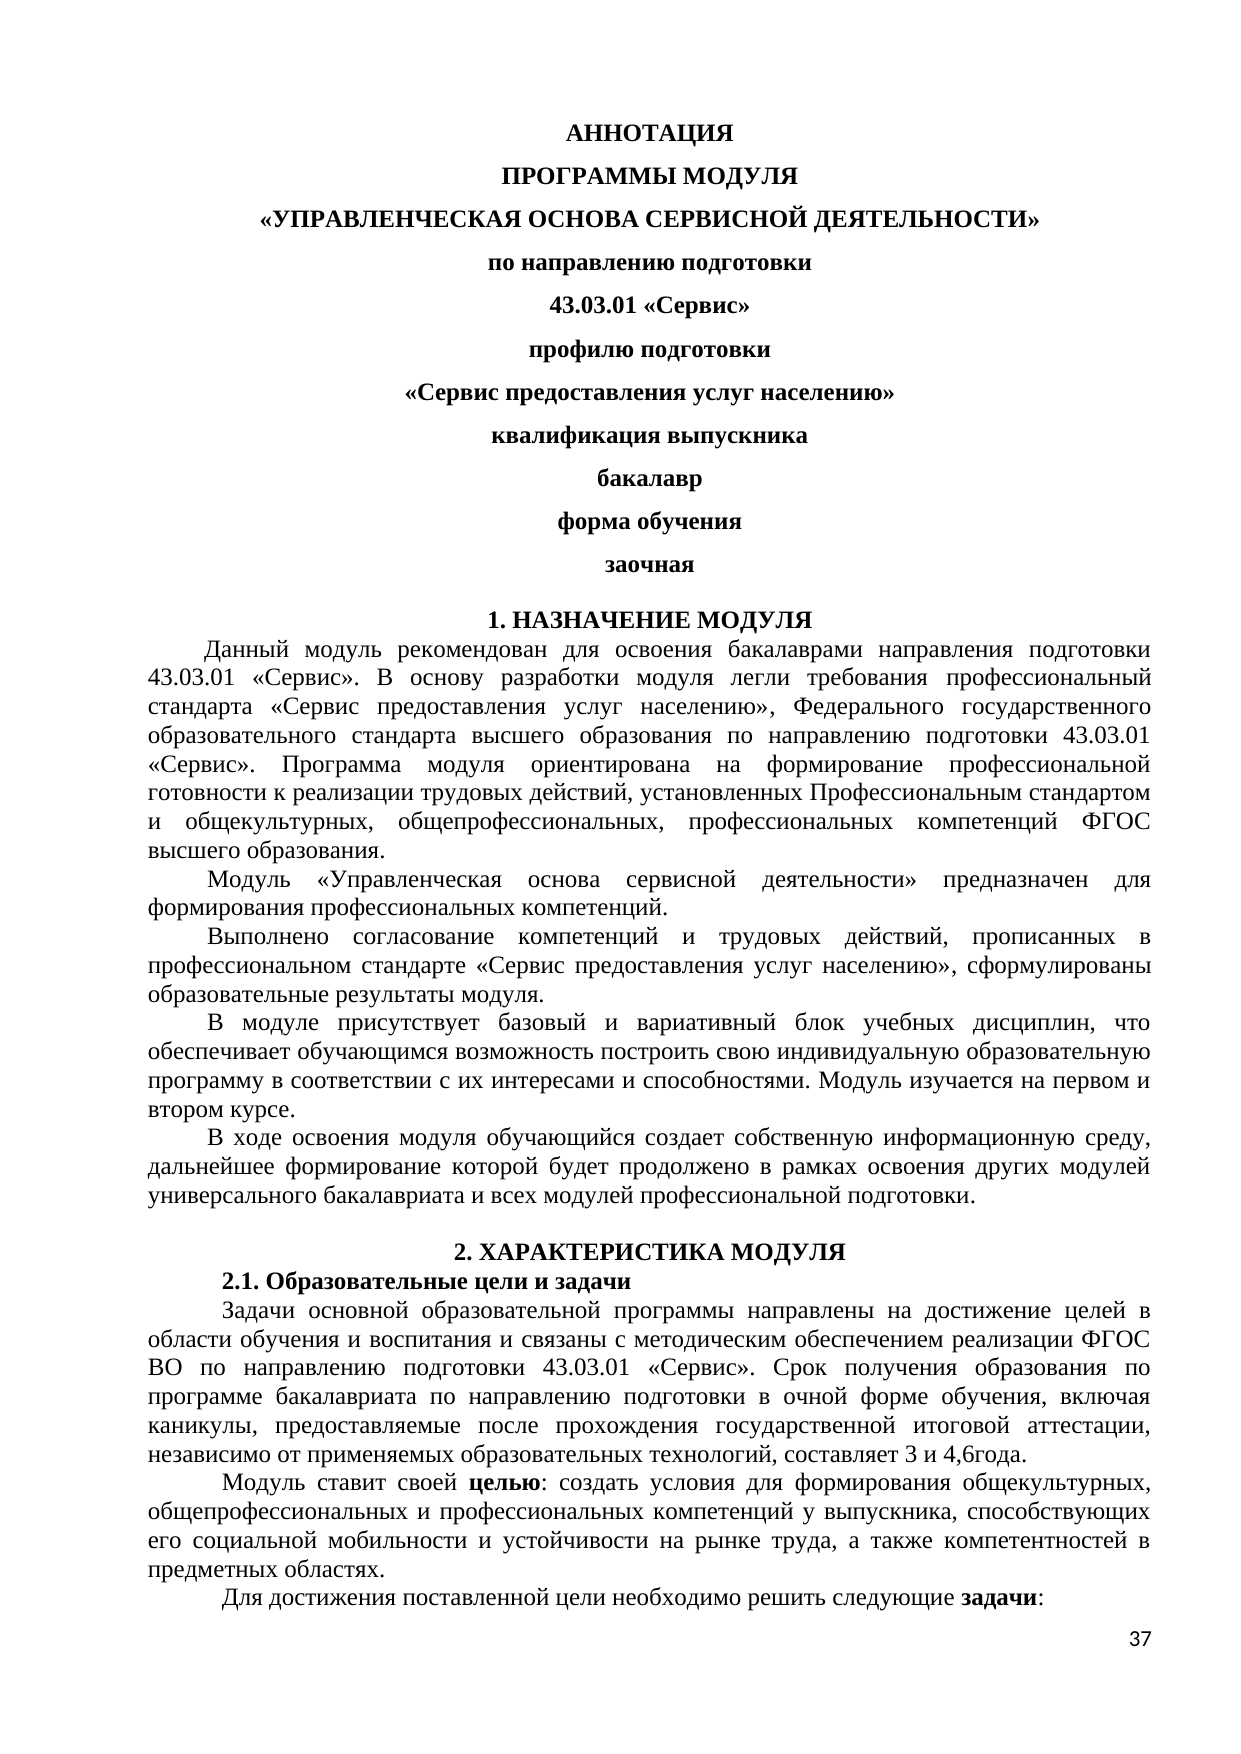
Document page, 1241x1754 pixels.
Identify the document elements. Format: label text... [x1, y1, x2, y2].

text Для достижения поставленной цели необходимо решить следующие задачи: [148, 1582, 1152, 1611]
text по направлению подготовки [148, 247, 1152, 276]
text В ходе освоения модуля обучающийся создает собственную информационную среду, дальнейшее формирование которой будет продолжено в рамках освоения других модулей универсального бакалавриата и всех модулей профессиональной подготовки. [148, 1122, 1152, 1209]
text Модуль ставит своей целью: создать условия для формирования общекультурных, общепрофессиональных и профессиональных компетенций у выпускника, способствующих его социальной мобильности и устойчивости на рынке труда, а также компетентностей в предметных областях. [148, 1467, 1152, 1582]
text «УПРАВЛЕНЧЕСКАЯ ОСНОВА СЕРВИСНОЙ ДЕЯТЕЛЬНОСТИ» [148, 204, 1152, 233]
text квалификация выпускника [148, 420, 1152, 449]
text В модуле присутствует базовый и вариативный блок учебных дисциплин, что обеспечивает обучающимся возможность построить свою индивидуальную образовательную программу в соответствии с их интересами и способностями. Модуль изучается на первом и втором курсе. [148, 1007, 1152, 1122]
text программЫ модуля [148, 161, 1152, 190]
text профилю подготовки [148, 334, 1152, 362]
text 1. назначение модуля [148, 605, 1152, 634]
text бакалавр [148, 463, 1152, 492]
text 43.03.01 «Сервис» [148, 291, 1152, 319]
text заочная [148, 549, 1152, 578]
text Данный модуль рекомендован для освоения бакалаврами направления подготовки 43.03.01 «Сервис». В основу разработки модуля легли требования профессиональный стандарта «Сервис предоставления услуг населению», Федерального государственного образовательного стандарта высшего образования по направлению подготовки 43.03.01 «Сервис». Программа модуля ориентирована на формирование профессиональной готовности к реализации трудовых действий, установленных Профессиональным стандартом и общекультурных, общепрофессиональных, профессиональных компетенций ФГОС высшего образования. [148, 634, 1152, 864]
text Задачи основной образовательной программы направлены на достижение целей в области обучения и воспитания и связаны с методическим обеспечением реализации ФГОС ВО по направлению подготовки 43.03.01 «Сервис». Срок получения образования по программе бакалавриата по направлению подготовки в очной форме обучения, включая каникулы, предоставляемые после прохождения государственной итоговой аттестации, независимо от применяемых образовательных технологий, составляет 3 и 4,6года. [148, 1295, 1152, 1467]
text 2.1. Образовательные цели и задачи [148, 1266, 1152, 1295]
text «Сервис предоставления услуг населению» [148, 377, 1152, 406]
text АННОТАЦИЯ [148, 118, 1152, 147]
text 2. ХАРАКТЕРИСТИКА МОДУЛЯ [148, 1237, 1152, 1266]
text форма обучения [148, 506, 1152, 535]
text Модуль «Управленческая основа сервисной деятельности» предназначен для формирования профессиональных компетенций. [148, 864, 1152, 921]
text Выполнено согласование компетенций и трудовых действий, прописанных в профессиональном стандарте «Сервис предоставления услуг населению», сформулированы образовательные результаты модуля. [148, 921, 1152, 1007]
